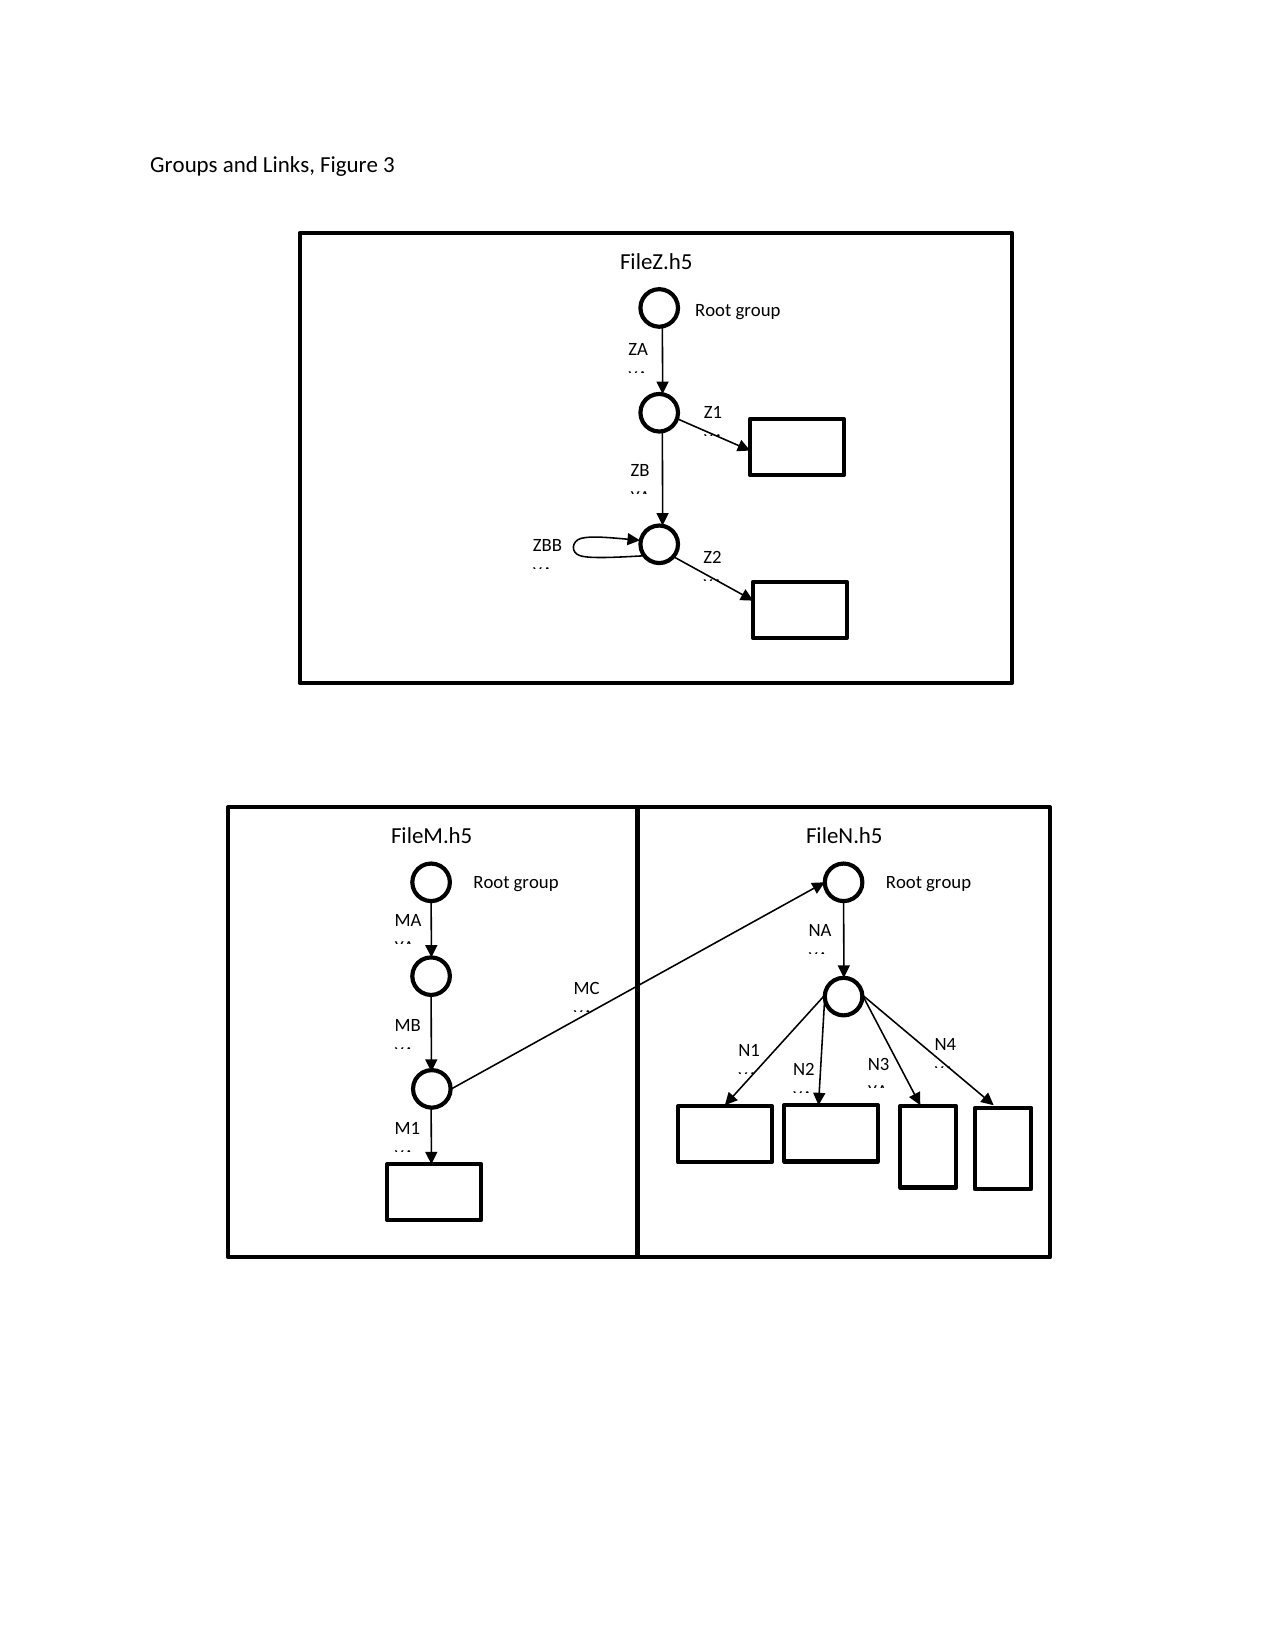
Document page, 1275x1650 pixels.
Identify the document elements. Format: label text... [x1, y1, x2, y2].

text Groups and Links, Figure 3 [150, 150, 1125, 178]
